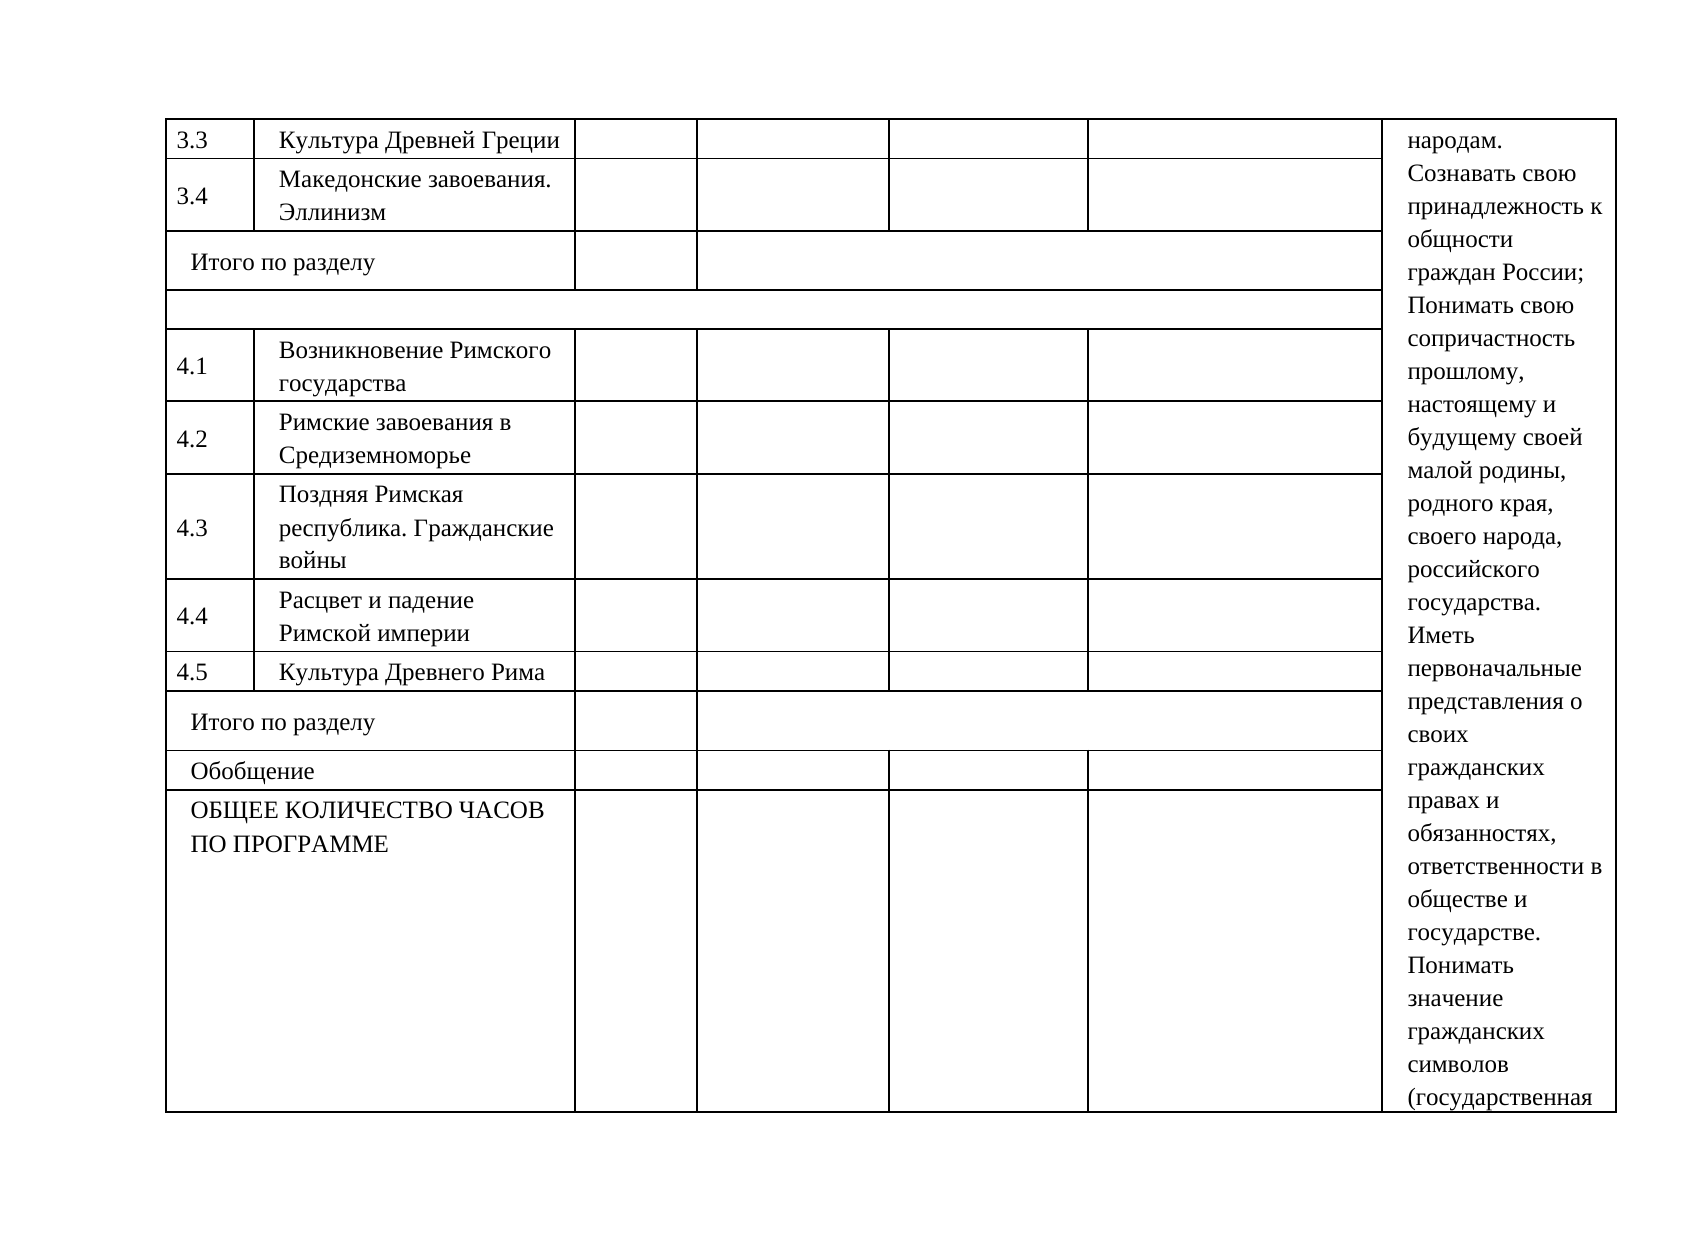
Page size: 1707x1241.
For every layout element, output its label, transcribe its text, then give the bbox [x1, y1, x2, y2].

table_cell [890, 791, 1087, 1111]
table_cell [698, 692, 1381, 749]
table_cell [698, 232, 1381, 289]
table_cell [1089, 330, 1381, 400]
table_cell [576, 159, 696, 230]
table_cell [1089, 791, 1381, 1111]
table_cell [890, 402, 1087, 473]
table_cell [698, 751, 888, 789]
table_cell [890, 751, 1087, 789]
table_cell [1089, 652, 1381, 690]
table_cell [698, 120, 888, 157]
table_cell [576, 791, 696, 1111]
table_cell [576, 692, 696, 749]
table_cell [698, 791, 888, 1111]
table_cell 4.2 [167, 402, 253, 473]
table_cell Римские завоевания в Средиземноморье [255, 402, 574, 473]
table_cell [698, 652, 888, 690]
table_cell Итого по разделу [167, 692, 574, 749]
table_cell [698, 159, 888, 230]
table_cell [698, 475, 888, 578]
table_cell [576, 652, 696, 690]
table_cell [890, 652, 1087, 690]
table_cell [890, 330, 1087, 400]
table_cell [167, 791, 574, 1111]
table_cell [1089, 120, 1381, 157]
table_cell 4.1 [167, 330, 253, 400]
table_cell Возникновение Римского государства [255, 330, 574, 400]
table_cell Культура Древнего Рима [255, 652, 574, 690]
table_cell Поздняя Римская республика. Гражданские войны [255, 475, 574, 578]
table_cell [698, 330, 888, 400]
table_cell 3.4 [167, 159, 253, 230]
table_cell [576, 751, 696, 789]
table_cell [698, 402, 888, 473]
table_cell Македонские завоевания. Эллинизм [255, 159, 574, 230]
table_cell 4.4 [167, 580, 253, 651]
table_cell [576, 232, 696, 289]
table_cell Итого по разделу [167, 232, 574, 289]
table_cell [1089, 580, 1381, 651]
table_cell [1089, 751, 1381, 789]
table_cell Обобщение [167, 751, 574, 789]
table_cell [890, 159, 1087, 230]
table_cell [698, 580, 888, 651]
table_cell Расцвет и падение Римской империи [255, 580, 574, 651]
table_cell [576, 580, 696, 651]
table_cell [576, 402, 696, 473]
table_cell [1089, 475, 1381, 578]
table_cell [890, 475, 1087, 578]
table_cell 4.3 [167, 475, 253, 578]
table_cell [1089, 159, 1381, 230]
table_cell 4.5 [167, 652, 253, 690]
table_cell 3.3 [167, 120, 253, 157]
table_cell [890, 580, 1087, 651]
table_cell [1089, 402, 1381, 473]
table_cell [576, 475, 696, 578]
table_cell [576, 120, 696, 157]
table_cell Культура Древней Греции [255, 120, 574, 157]
table_cell [576, 330, 696, 400]
table_cell [167, 291, 1381, 328]
table_cell [890, 120, 1087, 157]
